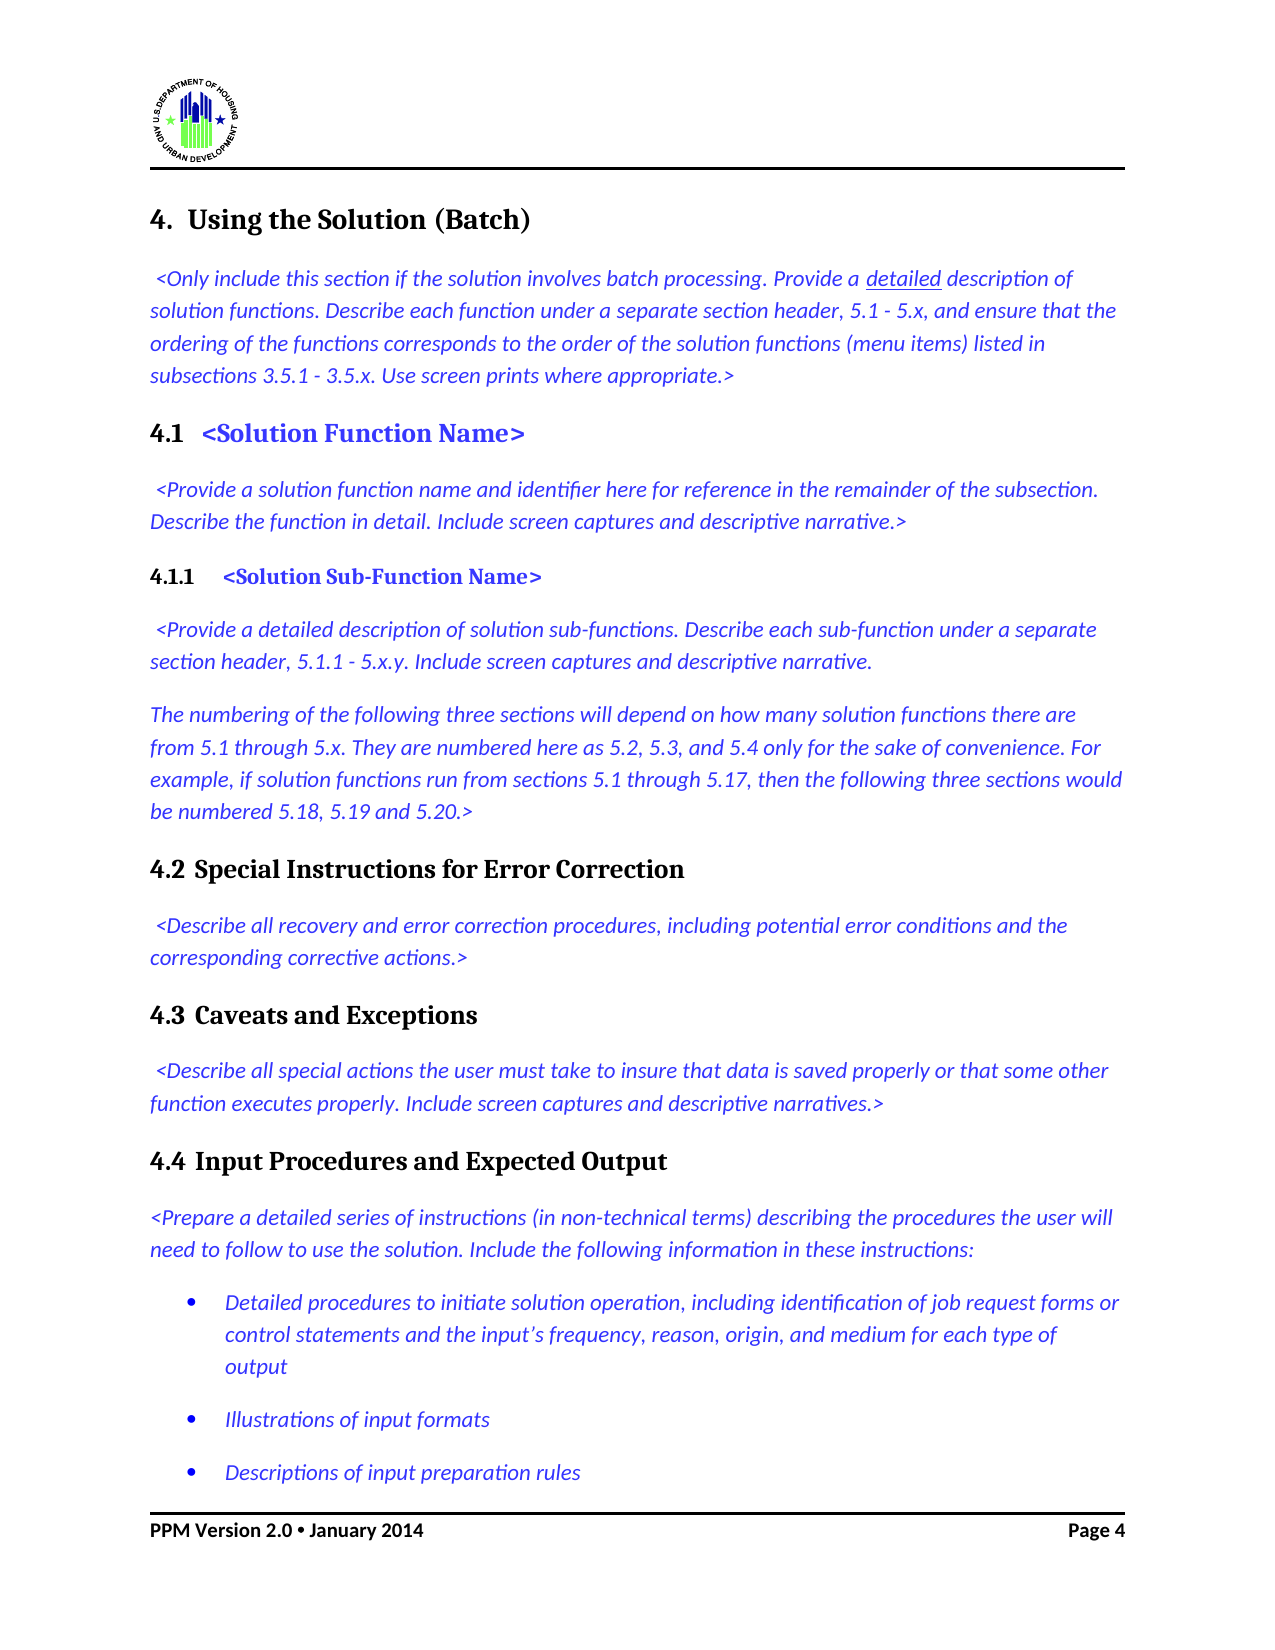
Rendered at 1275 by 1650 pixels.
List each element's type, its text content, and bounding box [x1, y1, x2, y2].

text <Provide a detailed description of solution sub-functions. Describe each sub-function under a separate section header, 5.1.1 - 5.x.y. Include screen captures and descriptive narrative. [150, 615, 1125, 675]
subtitle Input Procedures and Expected Output [150, 1146, 1125, 1177]
text Detailed procedures to initiate solution operation, including identification of job request forms or control statements and the input’s frequency, reason, origin, and medium for each type of output [187, 1288, 1125, 1380]
text <Provide a solution function name and identifier here for reference in the remainder of the subsection. Describe the function in detail. Include screen captures and descriptive narrative.> [150, 475, 1125, 535]
subtitle <Solution Sub-Function Name> [150, 564, 1125, 591]
text <Describe all recovery and error correction procedures, including potential error conditions and the corresponding corrective actions.> [150, 911, 1125, 971]
text <Prepare a detailed series of instructions (in non-technical terms) describing the procedures the user will need to follow to use the solution. Include the following information in these instructions: [150, 1203, 1125, 1263]
subtitle Using the Solution (Batch) [150, 203, 1125, 236]
text <Describe all special actions the user must take to insure that data is saved properly or that some other function executes properly. Include screen captures and descriptive narratives.> [150, 1057, 1125, 1117]
text Descriptions of input preparation rules [187, 1458, 1125, 1486]
text <Only include this section if the solution involves batch processing. Provide a detailed description of solution functions. Describe each function under a separate section header, 5.1 - 5.x, and ensure that the ordering of the functions corresponds to the order of the solution functions (menu items) listed in subsections 3.5.1 - 3.5.x. Use screen prints where appropriate.> [150, 264, 1125, 389]
text Illustrations of input formats [187, 1405, 1125, 1433]
subtitle Special Instructions for Error Correction [150, 854, 1125, 885]
subtitle <Solution Function Name> [150, 418, 1125, 449]
text The numbering of the following three sections will depend on how many solution functions there are from 5.1 through 5.x. They are numbered here as 5.2, 5.3, and 5.4 only for the sake of convenience. For example, if solution functions run from sections 5.1 through 5.17, then the following three sections would be numbered 5.18, 5.19 and 5.20.> [150, 700, 1125, 825]
subtitle Caveats and Exceptions [150, 1000, 1125, 1031]
